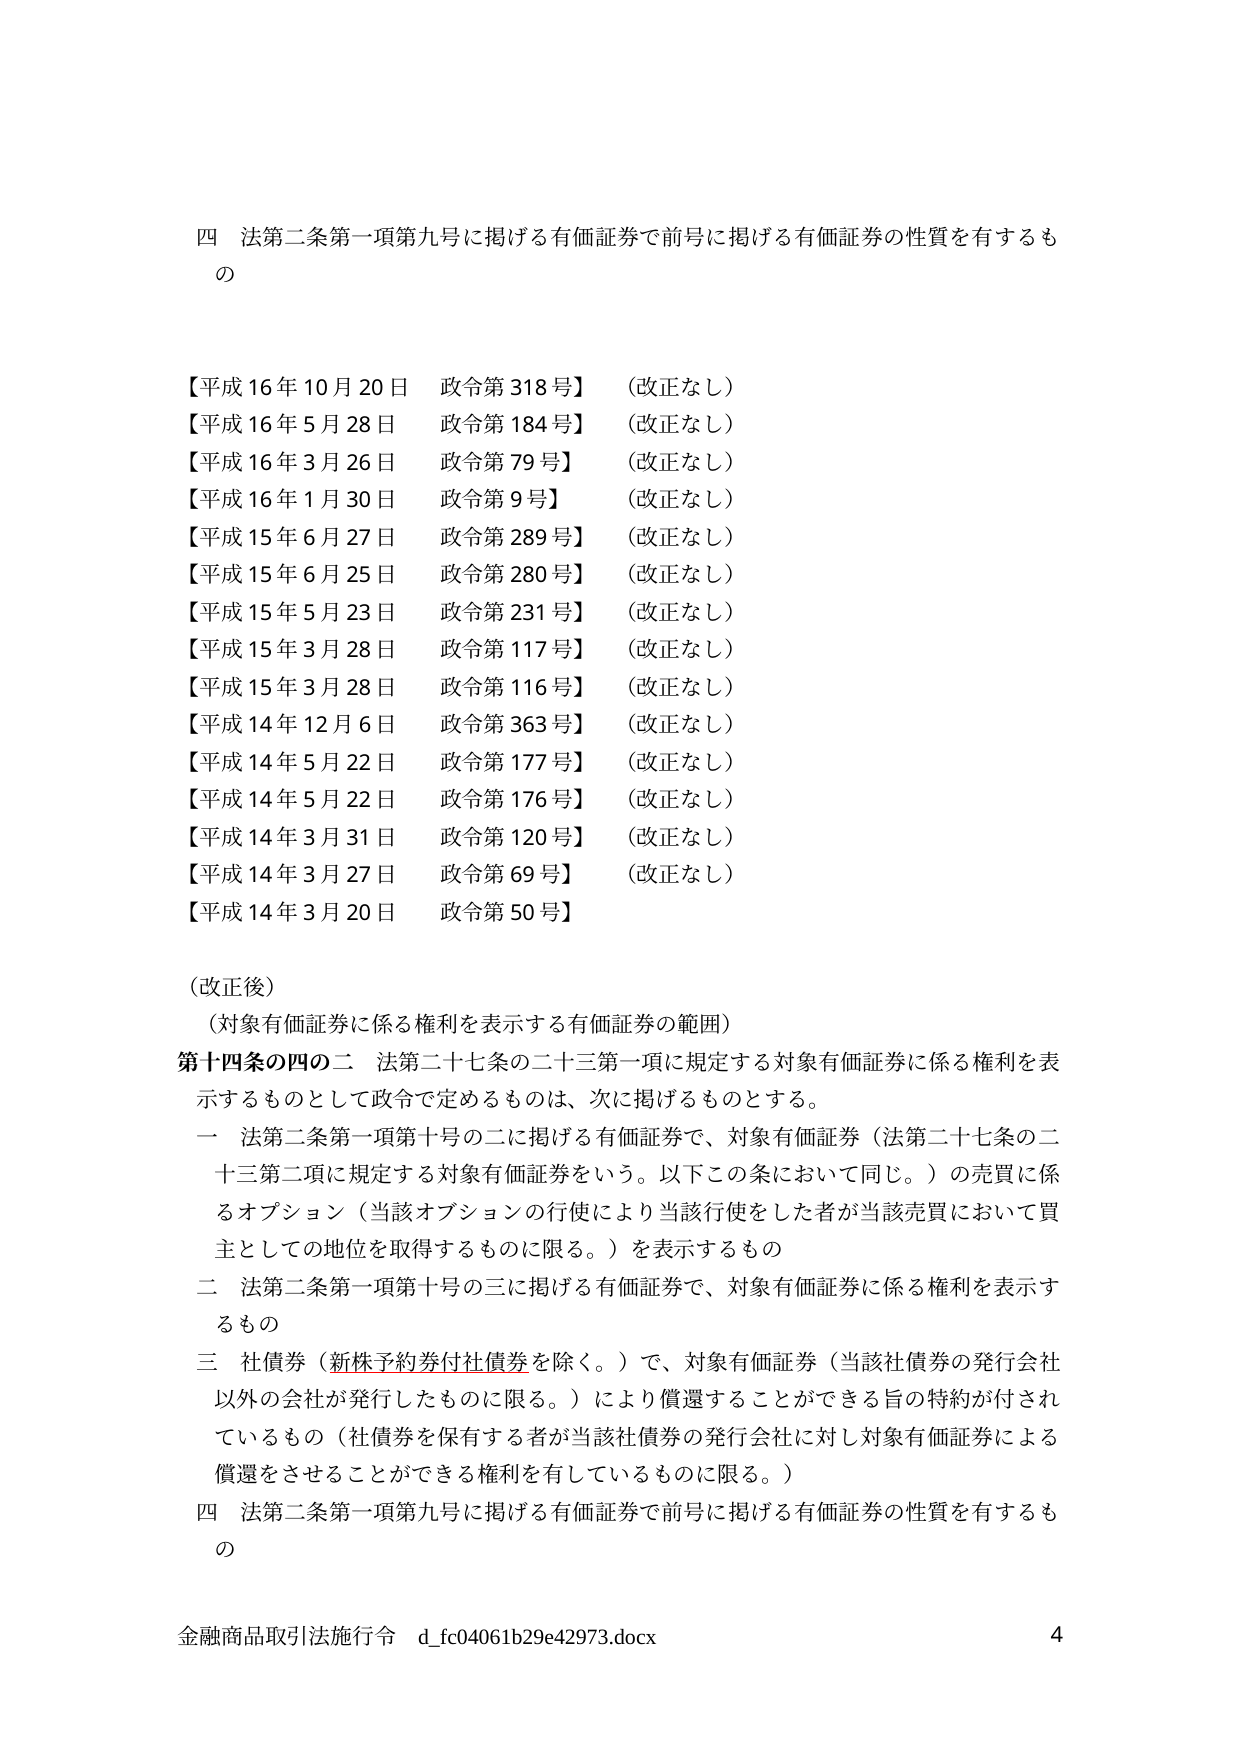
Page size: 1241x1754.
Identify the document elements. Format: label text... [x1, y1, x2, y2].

text 【平成14年3月27日 政令第69号】 （改正なし） [177, 854, 1063, 892]
text 【平成16年3月26日 政令第79号】 （改正なし） [177, 442, 1063, 479]
text （対象有価証券に係る権利を表示する有価証券の範囲） [196, 1004, 1063, 1042]
text 三 社債券（新株予約券付社債券を除く。）で、対象有価証券（当該社債券の発行会社以外の会社が発行したものに限る。）により償還することができる旨の特約が付されているもの（社債券を保有する者が当該社債券の発行会社に対し対象有価証券による償還をさせることができる権利を有しているものに限る。） [196, 1342, 1063, 1492]
text 【平成14年3月31日 政令第120号】 （改正なし） [177, 817, 1063, 854]
text 二 法第二条第一項第十号の三に掲げる有価証券で、対象有価証券に係る権利を表示するもの [196, 1267, 1063, 1342]
text 【平成16年10月20日 政令第318号】 （改正なし） [177, 367, 1063, 404]
text 【平成15年3月28日 政令第116号】 （改正なし） [177, 667, 1063, 704]
text （改正後） [177, 967, 1063, 1004]
text 【平成14年12月6日 政令第363号】 （改正なし） [177, 704, 1063, 742]
text 【平成15年3月28日 政令第117号】 （改正なし） [177, 629, 1063, 667]
text 【平成16年5月28日 政令第184号】 （改正なし） [177, 404, 1063, 442]
text 【平成15年6月25日 政令第280号】 （改正なし） [177, 554, 1063, 592]
text 【平成15年6月27日 政令第289号】 （改正なし） [177, 517, 1063, 554]
text 【平成15年5月23日 政令第231号】 （改正なし） [177, 592, 1063, 629]
text 【平成14年3月20日 政令第50号】 [177, 892, 1063, 929]
text 四 法第二条第一項第九号に掲げる有価証券で前号に掲げる有価証券の性質を有するもの [196, 1492, 1063, 1567]
text 四 法第二条第一項第九号に掲げる有価証券で前号に掲げる有価証券の性質を有するもの [196, 217, 1063, 292]
text 第十四条の四の二 法第二十七条の二十三第一項に規定する対象有価証券に係る権利を表示するものとして政令で定めるものは、次に掲げるものとする。 [177, 1042, 1063, 1117]
text 【平成16年1月30日 政令第9号】 （改正なし） [177, 479, 1063, 517]
text 一 法第二条第一項第十号の二に掲げる有価証券で、対象有価証券（法第二十七条の二十三第二項に規定する対象有価証券をいう。以下この条において同じ。）の売買に係るオプション（当該オブションの行使により当該行使をした者が当該売買において買主としての地位を取得するものに限る。）を表示するもの [196, 1117, 1063, 1267]
text 【平成14年5月22日 政令第177号】 （改正なし） [177, 742, 1063, 779]
text 【平成14年5月22日 政令第176号】 （改正なし） [177, 779, 1063, 817]
